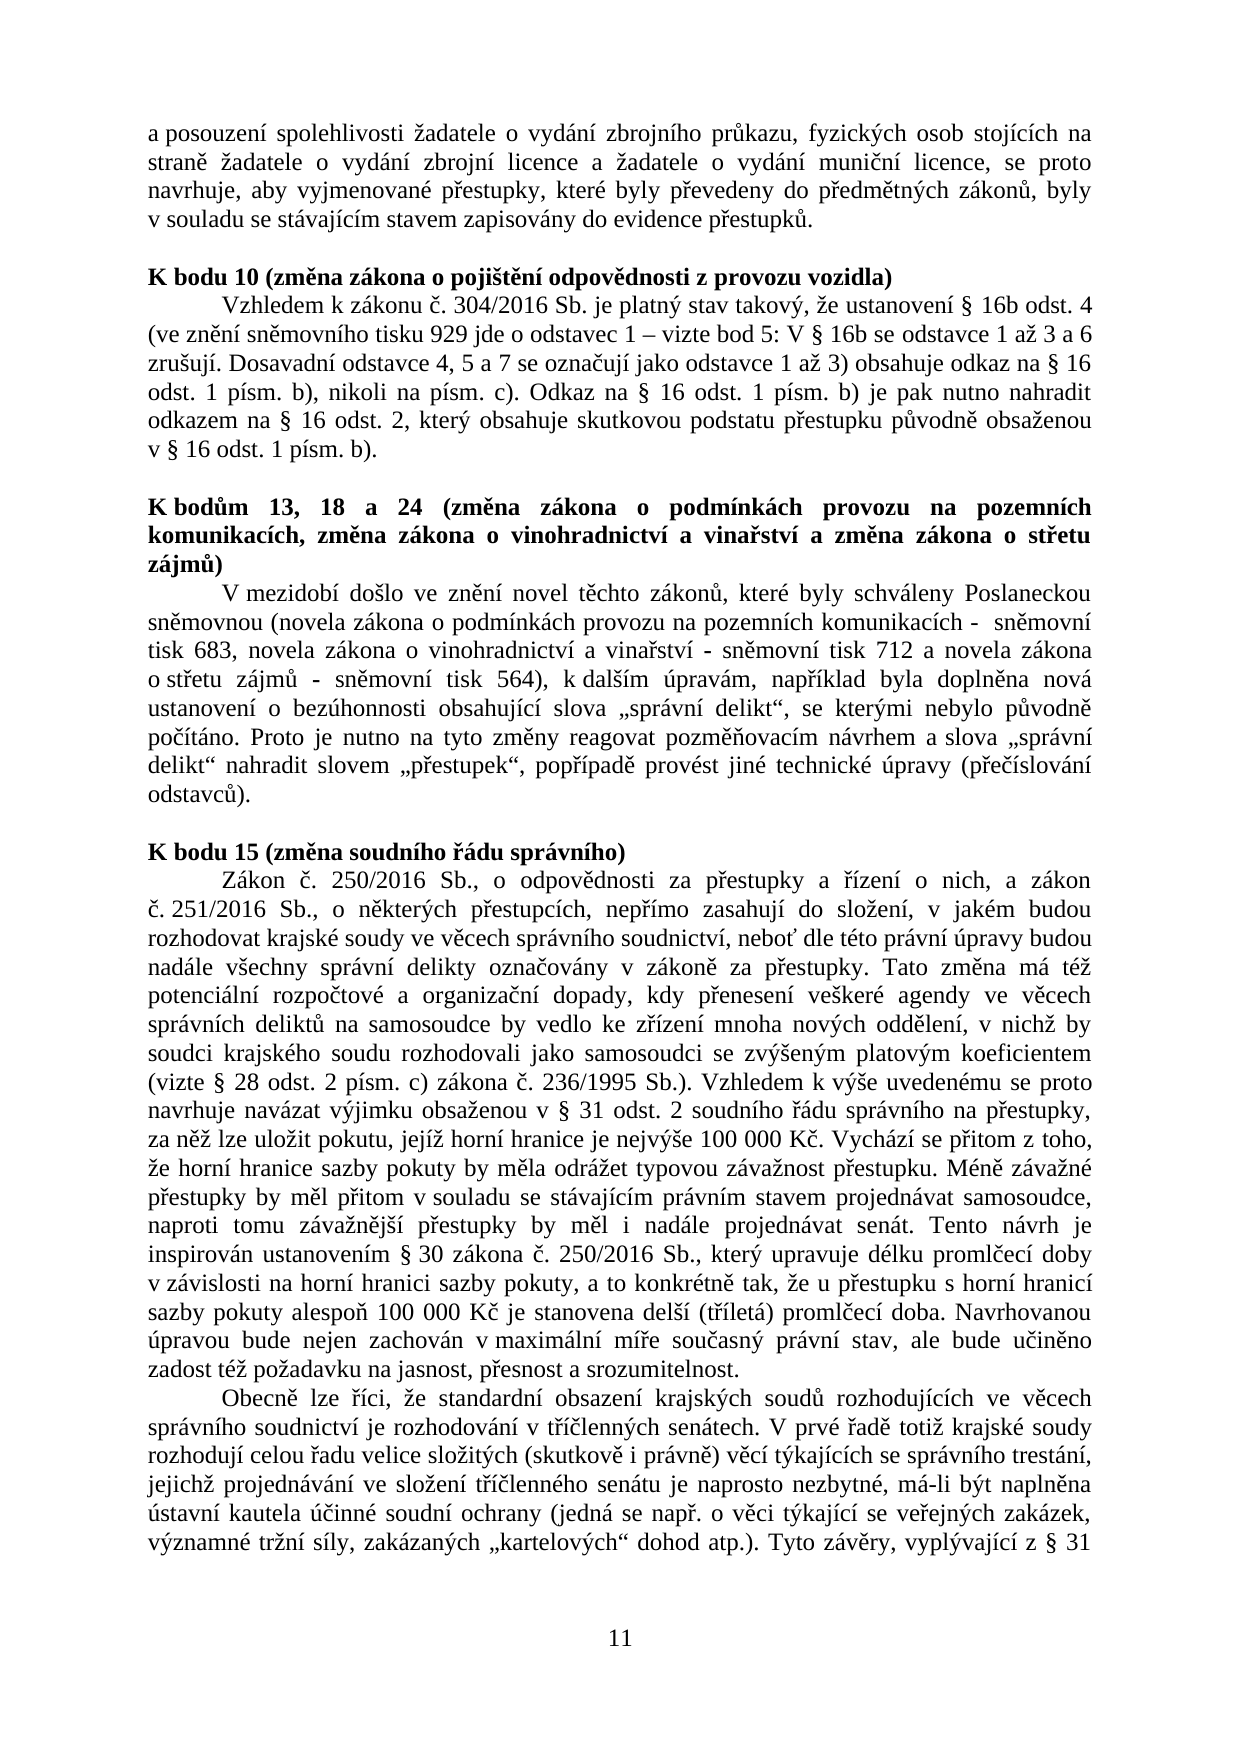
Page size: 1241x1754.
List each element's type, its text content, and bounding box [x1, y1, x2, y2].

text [148, 1383, 1092, 1556]
text Zákon č. 250/2016 Sb., o odpovědnosti za přestupky a řízení o nich, a zákon č. 251/2016 Sb., o některých přestupcích, nepřímo zasahují do složení, v jakém budou rozhodovat krajské soudy ve věcech správního soudnictví, neboť dle této právní úpravy budou nadále všechny správní delikty označovány v zákoně za přestupky. Tato změna má též potenciální rozpočtové a organizační dopady, kdy přenesení veškeré agendy ve věcech správních deliktů na samosoudce by vedlo ke zřízení mnoha nových oddělení, v nichž by soudci krajského soudu rozhodovali jako samosoudci se zvýšeným platovým koeficientem (vizte § 28 odst. 2 písm. c) zákona č. 236/1995 Sb.). Vzhledem k výše uvedenému se proto navrhuje navázat výjimku obsaženou v § 31 odst. 2 soudního řádu správního na přestupky, za něž lze uložit pokutu, jejíž horní hranice je nejvýše 100 000 Kč. Vychází se přitom z toho, že horní hranice sazby pokuty by měla odrážet typovou závažnost přestupku. Méně závažné přestupky by měl přitom v souladu se stávajícím právním stavem projednávat samosoudce, naproti tomu závažnější přestupky by měl i nadále projednávat senát. Tento návrh je inspirován ustanovením § 30 zákona č. 250/2016 Sb., který upravuje délku promlčecí doby v závislosti na horní hranici sazby pokuty, a to konkrétně tak, že u přestupku s horní hranicí sazby pokuty alespoň 100 000 Kč je stanovena delší (tříletá) promlčecí doba. Navrhovanou úpravou bude nejen zachován v maximální míře současný právní stav, ale bude učiněno zadost též požadavku na jasnost, přesnost a srozumitelnost. [148, 866, 1092, 1383]
text K bodům 13, 18 a 24 (změna zákona o podmínkách provozu na pozemních komunikacích, změna zákona o vinohradnictví a vinařství a změna zákona o střetu zájmů) [148, 492, 1092, 578]
text K bodu 10 (změna zákona o pojištění odpovědnosti z provozu vozidla) [148, 262, 1092, 291]
text K bodu 15 (změna soudního řádu správního) [148, 837, 1092, 866]
text Vzhledem k zákonu č. 304/2016 Sb. je platný stav takový, že ustanovení § 16b odst. 4 (ve znění sněmovního tisku 929 jde o odstavec 1 – vizte bod 5: V § 16b se odstavce 1 až 3 a 6 zrušují. Dosavadní odstavce 4, 5 a 7 se označují jako odstavce 1 až 3) obsahuje odkaz na § 16 odst. 1 písm. b), nikoli na písm. c). Odkaz na § 16 odst. 1 písm. b) je pak nutno nahradit odkazem na § 16 odst. 2, který obsahuje skutkovou podstatu přestupku původně obsaženou v § 16 odst. 1 písm. b). [148, 291, 1092, 463]
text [148, 118, 1092, 233]
text V mezidobí došlo ve znění novel těchto zákonů, které byly schváleny Poslaneckou sněmovnou (novela zákona o podmínkách provozu na pozemních komunikacích - sněmovní tisk 683, novela zákona o vinohradnictví a vinařství - sněmovní tisk 712 a novela zákona o střetu zájmů - sněmovní tisk 564), k dalším úpravám, například byla doplněna nová ustanovení o bezúhonnosti obsahující slova „správní delikt“, se kterými nebylo původně počítáno. Proto je nutno na tyto změny reagovat pozměňovacím návrhem a slova „správní delikt“ nahradit slovem „přestupek“, popřípadě provést jiné technické úpravy (přečíslování odstavců). [148, 578, 1092, 808]
